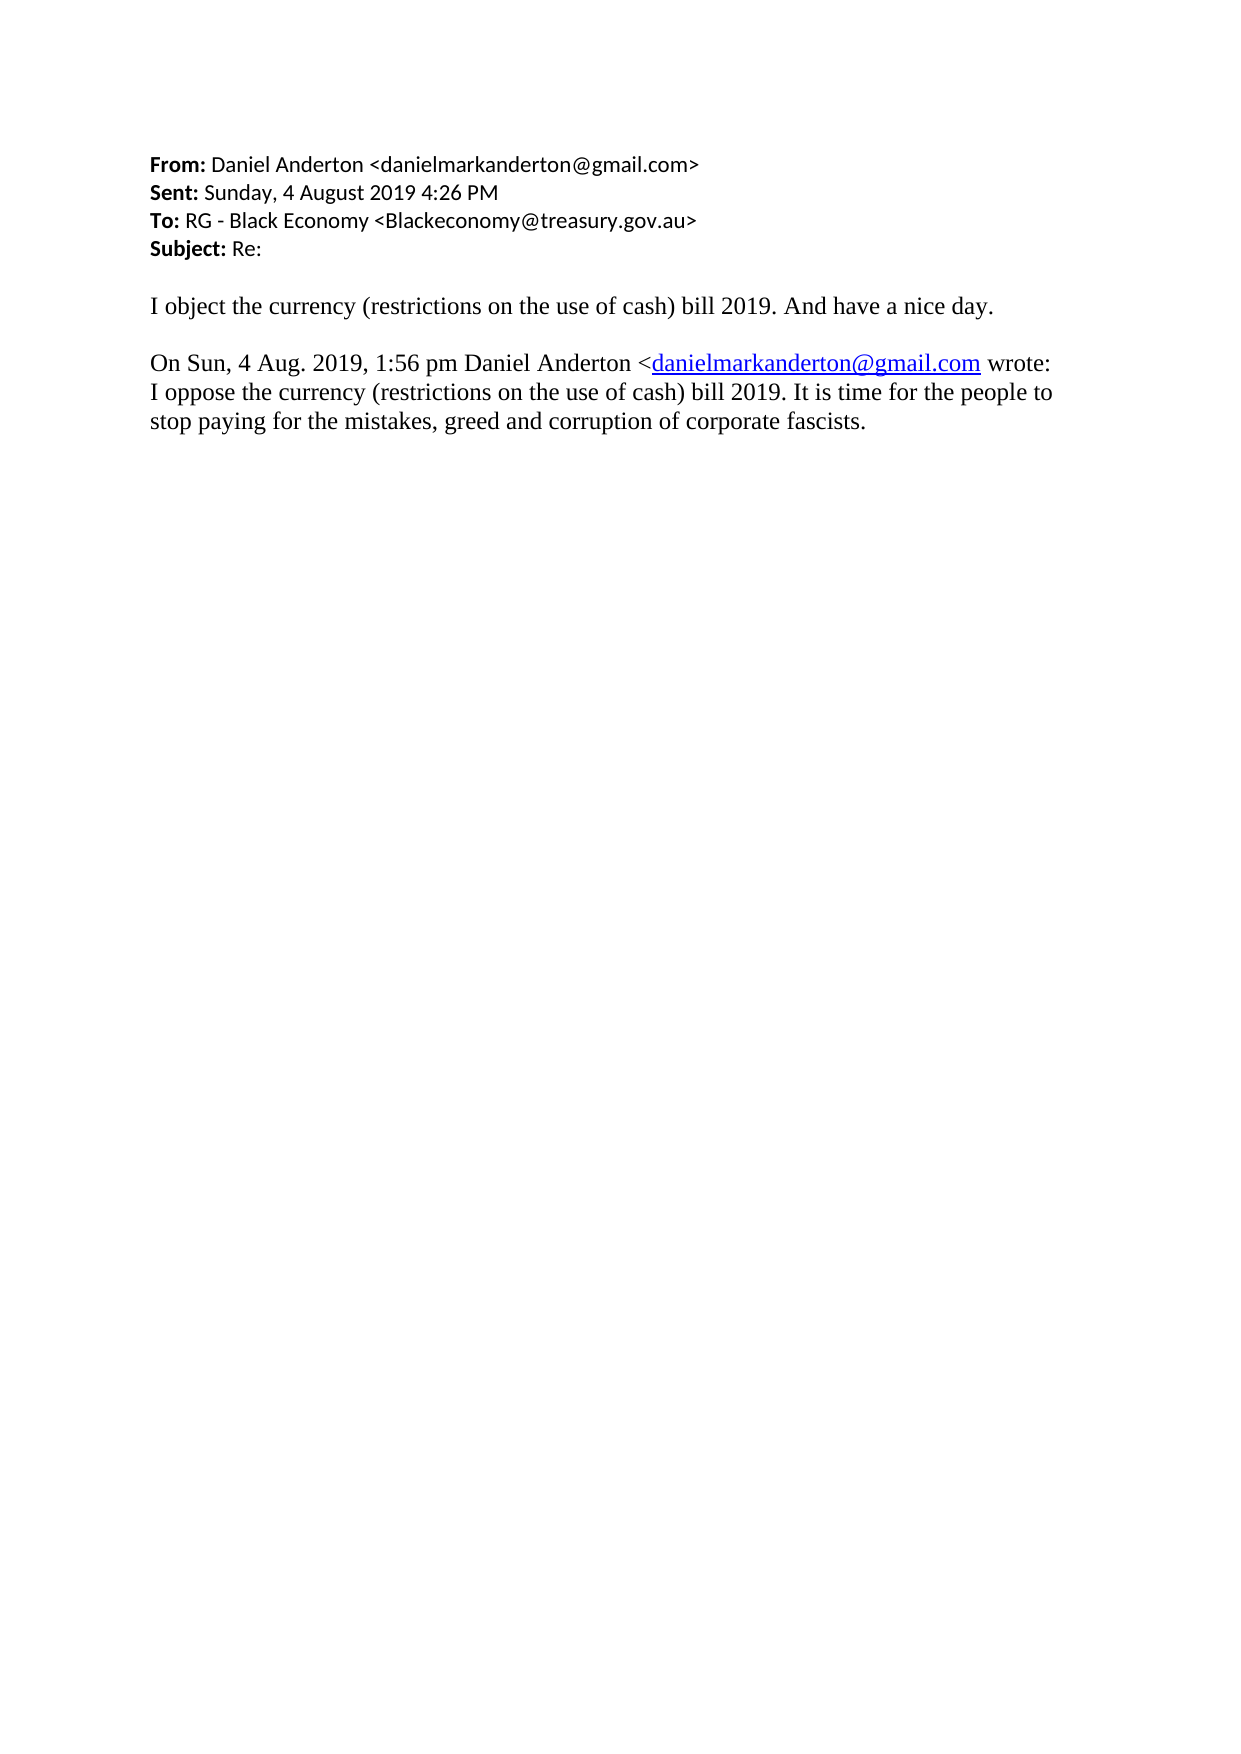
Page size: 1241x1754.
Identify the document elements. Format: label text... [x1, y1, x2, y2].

text On Sun, 4 Aug. 2019, 1:56 pm Daniel Anderton <danielmarkanderton@gmail.com wrote: [150, 348, 1090, 377]
text From: Daniel Anderton <danielmarkanderton@gmail.com> Sent: Sunday, 4 August 2019 4:26 PM To: RG - Black Economy <Blackeconomy@treasury.gov.au> Subject: Re: [150, 150, 1090, 262]
text I object the currency (restrictions on the use of cash) bill 2019. And have a nice day. [150, 291, 1090, 319]
text I oppose the currency (restrictions on the use of cash) bill 2019. It is time for the people to stop paying for the mistakes, greed and corruption of corporate fascists. [150, 377, 1090, 434]
